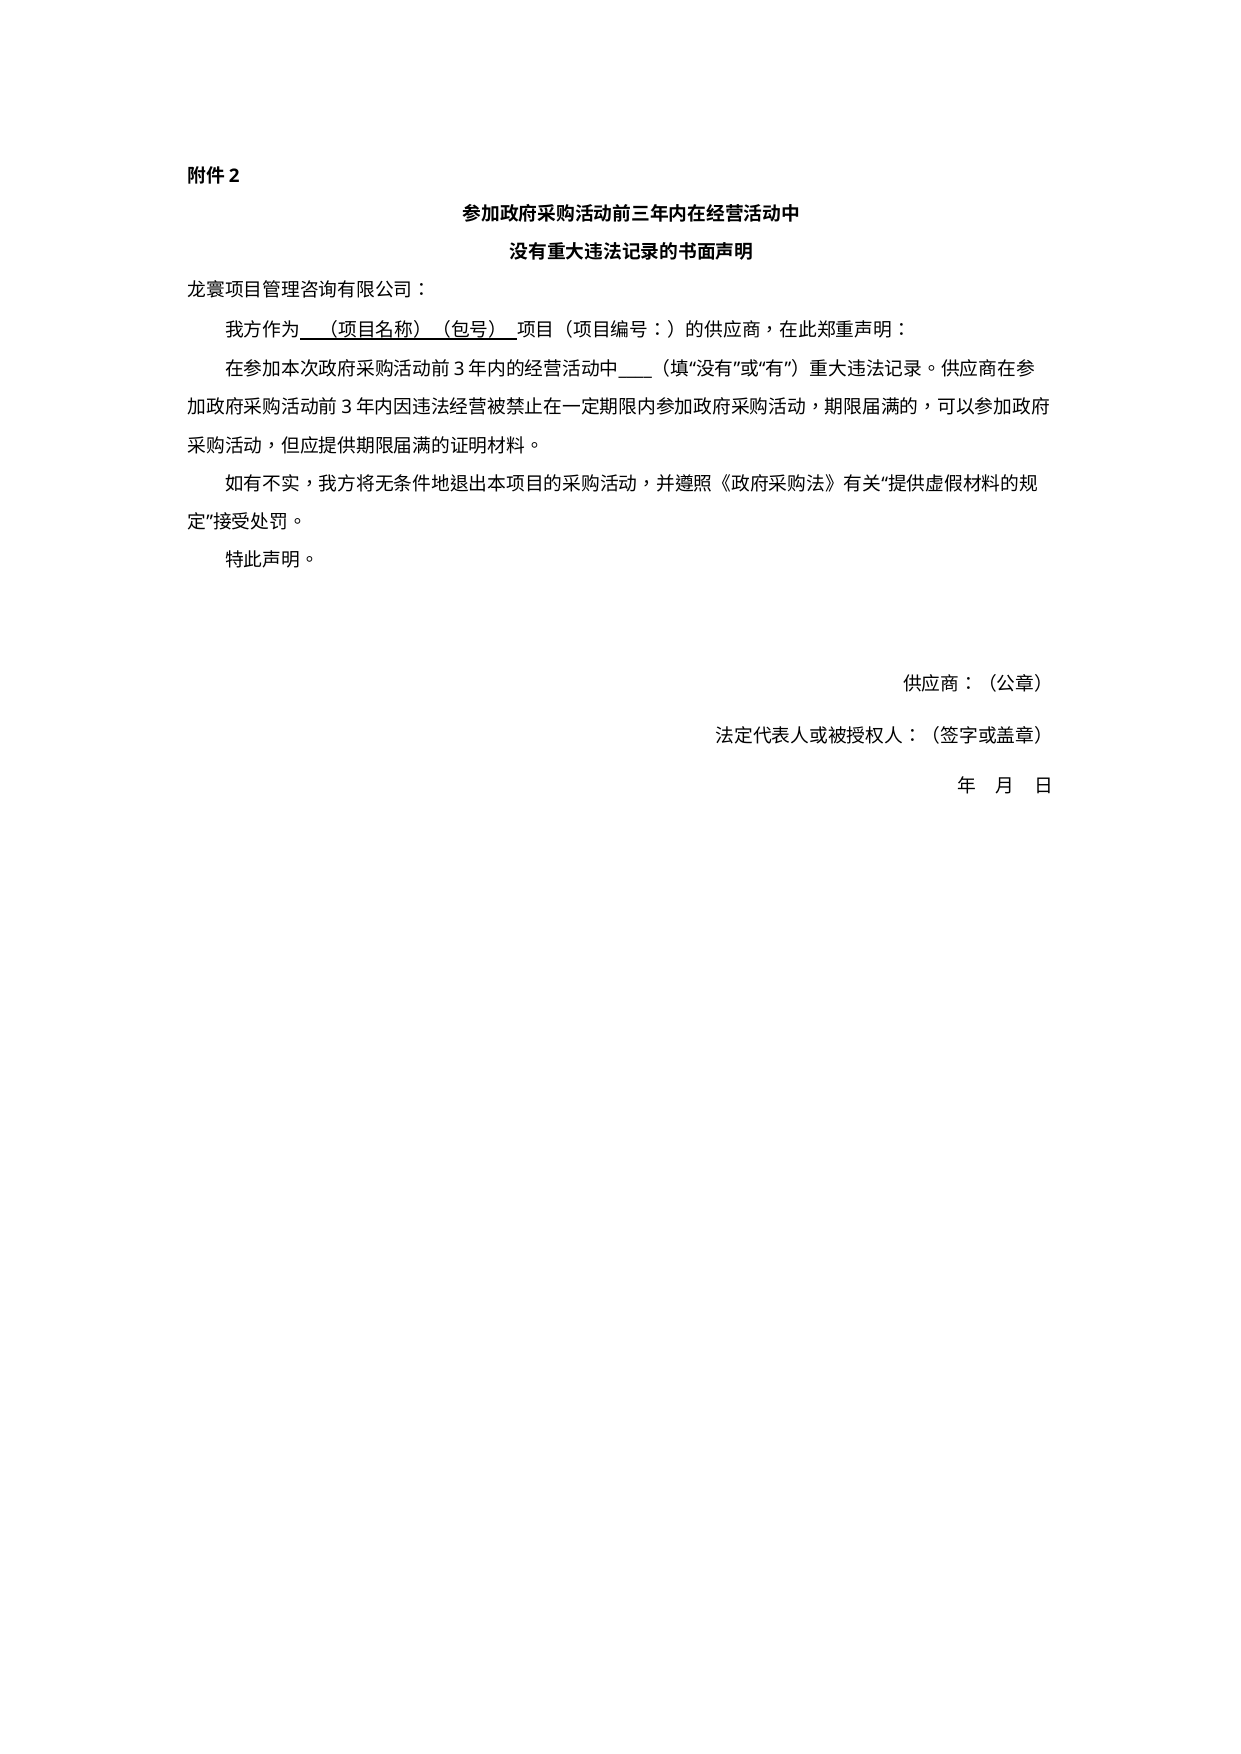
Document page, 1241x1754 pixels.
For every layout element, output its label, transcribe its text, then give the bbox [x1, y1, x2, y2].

text 在参加本次政府采购活动前3年内的经营活动中____（填“没有”或“有”）重大违法记录。供应商在参加政府采购活动前3年内因违法经营被禁止在一定期限内参加政府采购活动，期限届满的，可以参加政府采购活动，但应提供期限届满的证明材料。 [187, 356, 1053, 458]
text 附件2 [187, 162, 1053, 187]
text 没有重大违法记录的书面声明 [187, 238, 1053, 264]
text 特此声明。 [187, 547, 1053, 572]
text 供应商：（公章） [187, 649, 1053, 701]
text 如有不实，我方将无条件地退出本项目的采购活动，并遵照《政府采购法》有关“提供虚假材料的规定”接受处罚。 [187, 470, 1053, 534]
text 我方作为 （项目名称）（包号） 项目（项目编号：）的供应商，在此郑重声明： [187, 315, 1053, 342]
text 年 月 日 [187, 753, 1053, 803]
text 参加政府采购活动前三年内在经营活动中 [187, 200, 1053, 226]
text 法定代表人或被授权人：（签字或盖章） [187, 701, 1053, 753]
text 龙寰项目管理咨询有限公司： [187, 277, 1053, 302]
